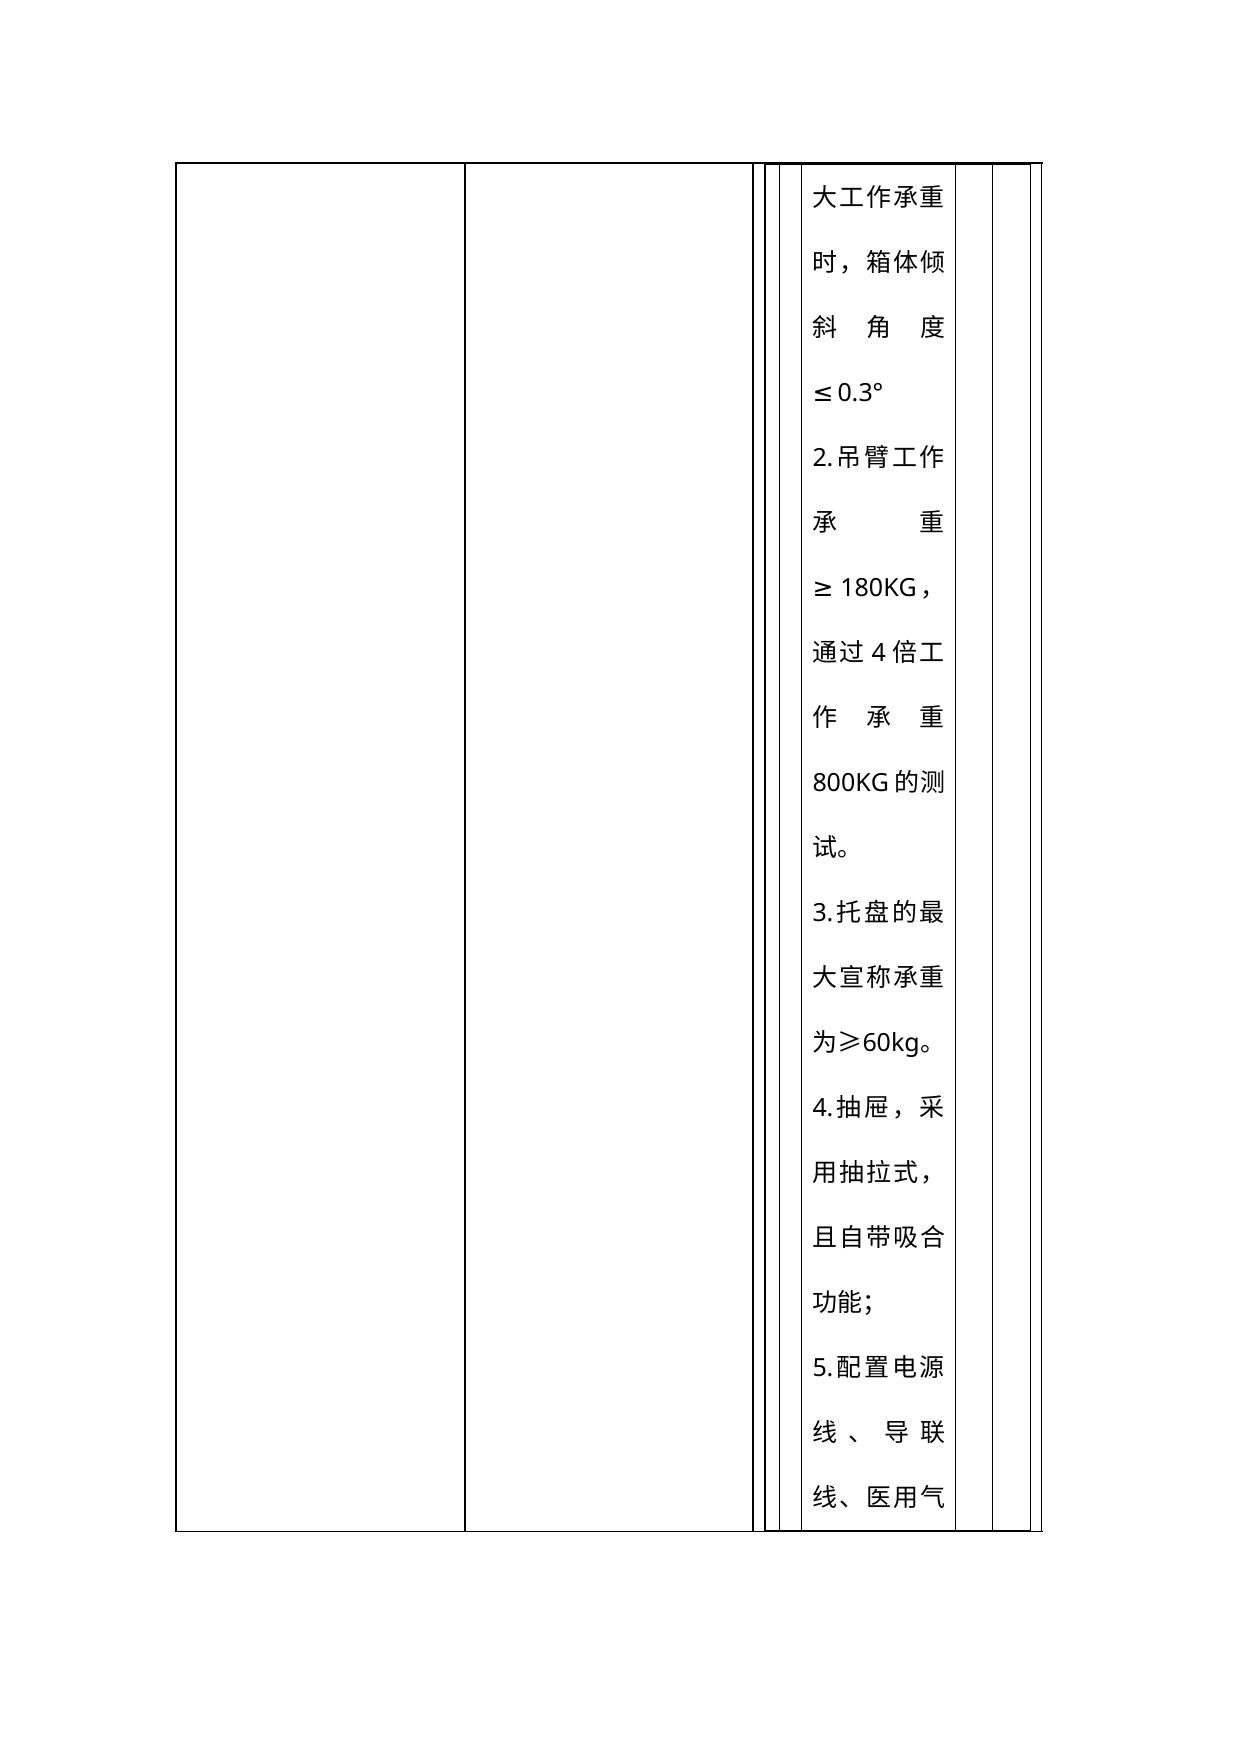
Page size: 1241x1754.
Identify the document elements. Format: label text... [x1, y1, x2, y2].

table_cell 1 [177, 164, 464, 1531]
table_cell [956, 165, 992, 1530]
table_cell [802, 165, 955, 1530]
table_cell [466, 164, 752, 1531]
table_cell [780, 165, 801, 1530]
table_cell [754, 164, 764, 1531]
table_cell [1031, 164, 1041, 1531]
table_cell [766, 165, 779, 1530]
table_cell [993, 165, 1030, 1530]
